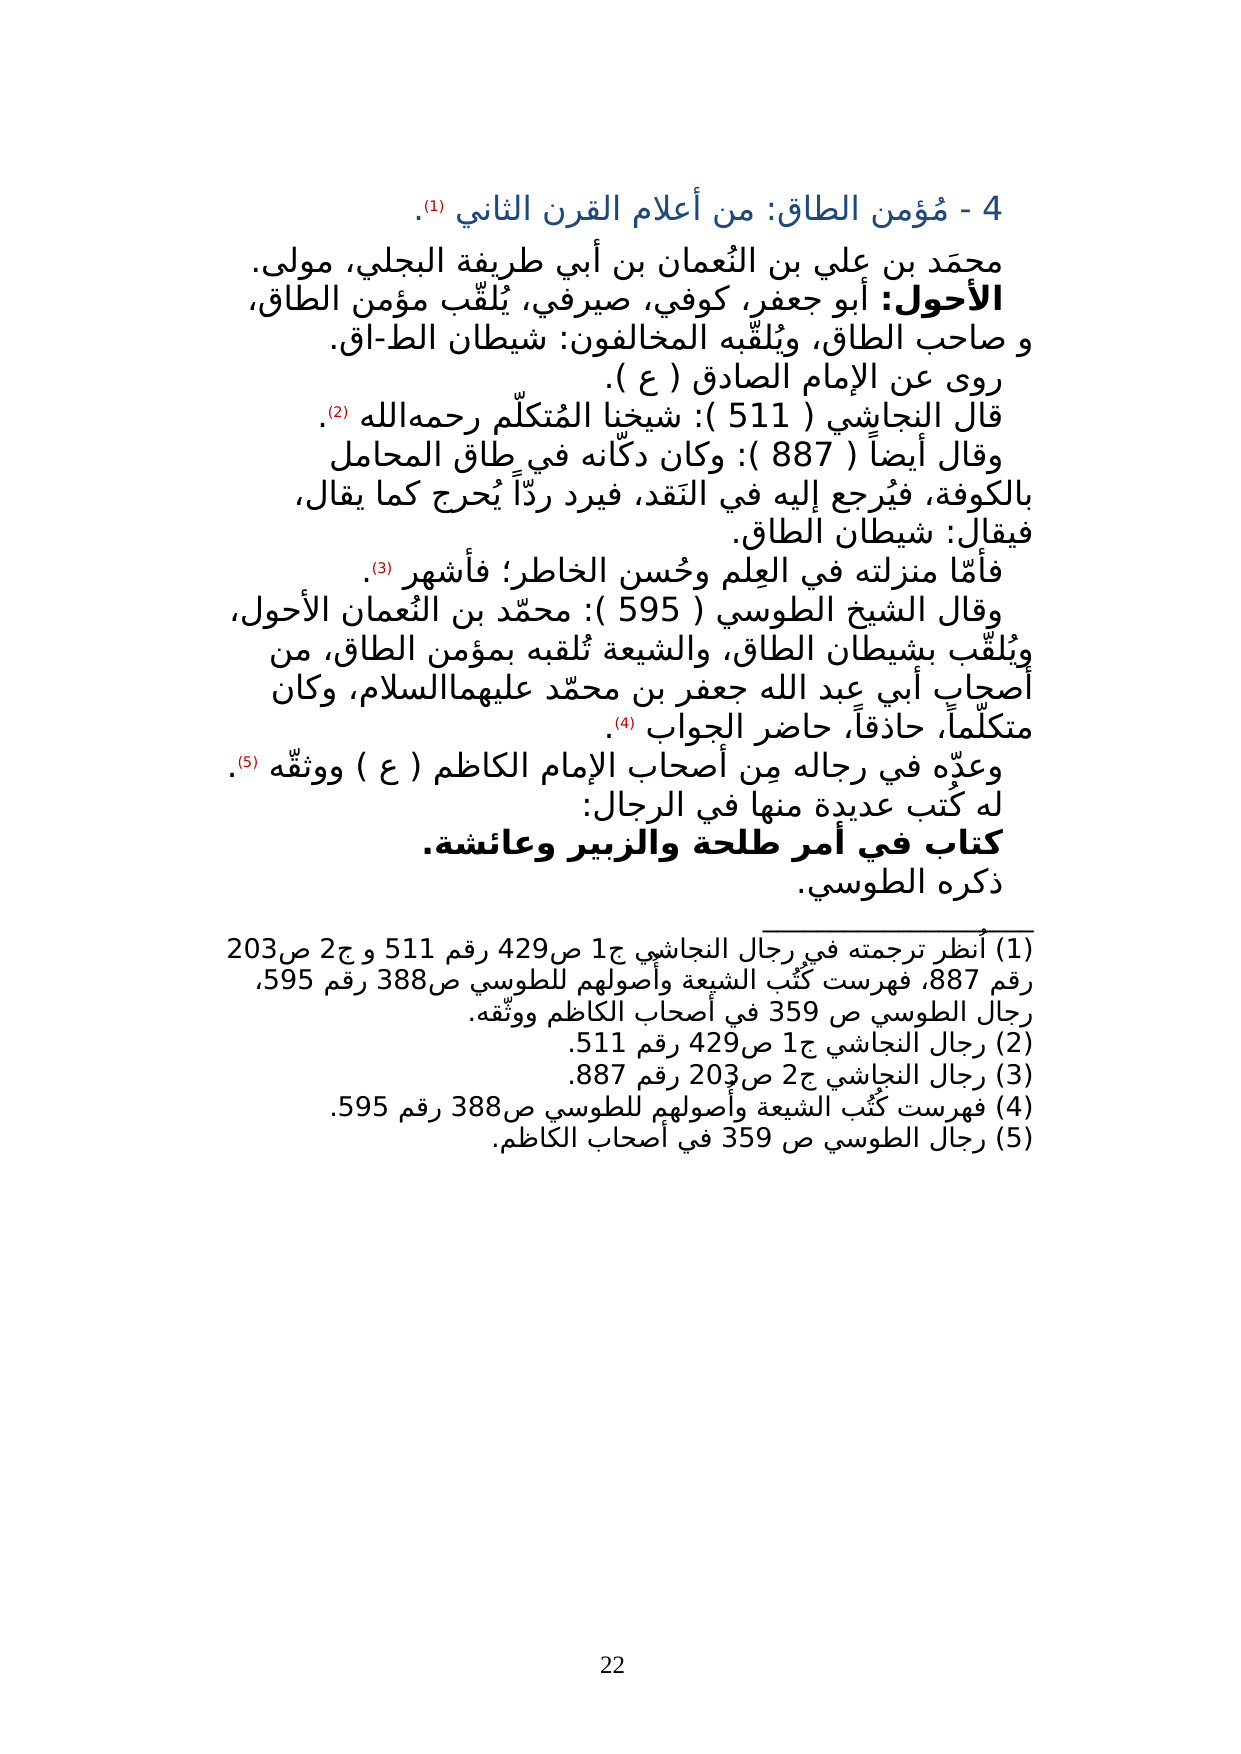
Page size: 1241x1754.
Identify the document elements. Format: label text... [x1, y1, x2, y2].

subtitle 4 - مُؤمن الطاق: من أعلام القرن الثاني (1). [222, 190, 1033, 228]
text ____________________ [222, 902, 1033, 933]
text قال النجاشي ( 511 ): شيخنا المُتكلّم رحمه‌الله (2). [222, 396, 1033, 435]
text (4) فهرست كُتُب الشيعة وأُصولهم للطوسي ص388 رقم 595. [222, 1091, 1033, 1122]
text (1) اُنظر ترجمته في رجال النجاشي ج1 ص429 رقم 511 و ج2 ص203 رقم 887، فهرست كُتُب الشيعة وأُصولهم للطوسي ص388 رقم 595، رجال الطوسي ص 359 في أصحاب الكاظم ووثّقه. [222, 933, 1033, 1028]
text محمَد بن علي بن النُعمان بن أبي طريفة البجلي، مولى. [222, 241, 1033, 280]
text له كُتب عديدة منها في الرجال: [222, 785, 1033, 824]
text (5) رجال الطوسي ص 359 في أصحاب الكاظم. [222, 1122, 1033, 1154]
text وعدّه في رجاله مِن أصحاب الإمام الكاظم ( ع ) ووثقّه (5). [222, 746, 1033, 785]
text كتاب في أمر طلحة والزبير وعائشة. [222, 824, 1033, 863]
text وقال الشيخ الطوسي ( 595 ): محمّد بن النُعمان الأحول، ويُلقّب بشيطان الطاق، والشيعة تُلقبه بمؤمن الطاق، من أصحاب أبي عبد الله جعفر بن محمّد عليهما‌السلام، وكان متكلّماً، حاذقاً، حاضر الجواب (4). [222, 591, 1033, 746]
text (3) رجال النجاشي ج2 ص203 رقم 887. [222, 1059, 1033, 1091]
text ذكره الطوسي. [222, 863, 1033, 902]
text فأمّا منزلته في العِلم وحُسن الخاطر؛ فأشهر (3). [222, 552, 1033, 591]
text (2) رجال النجاشي ج1 ص429 رقم 511. [222, 1028, 1033, 1059]
text روى عن الإمام الصادق ( ع ). [222, 358, 1033, 396]
text وقال أيضاً ( 887 ): وكان دكّانه في طاق المحامل بالكوفة، فيُرجع إليه في النَقد، فيرد ردّاً يُحرج كما يقال، فيقال: شيطان الطاق. [222, 435, 1033, 552]
text الأحول: أبو جعفر، كوفي، صيرفي، يُلقّب مؤمن الطاق، و صاحب الطاق، ويُلقّبه المخالفون: شيطان الط-اق. [222, 280, 1033, 358]
